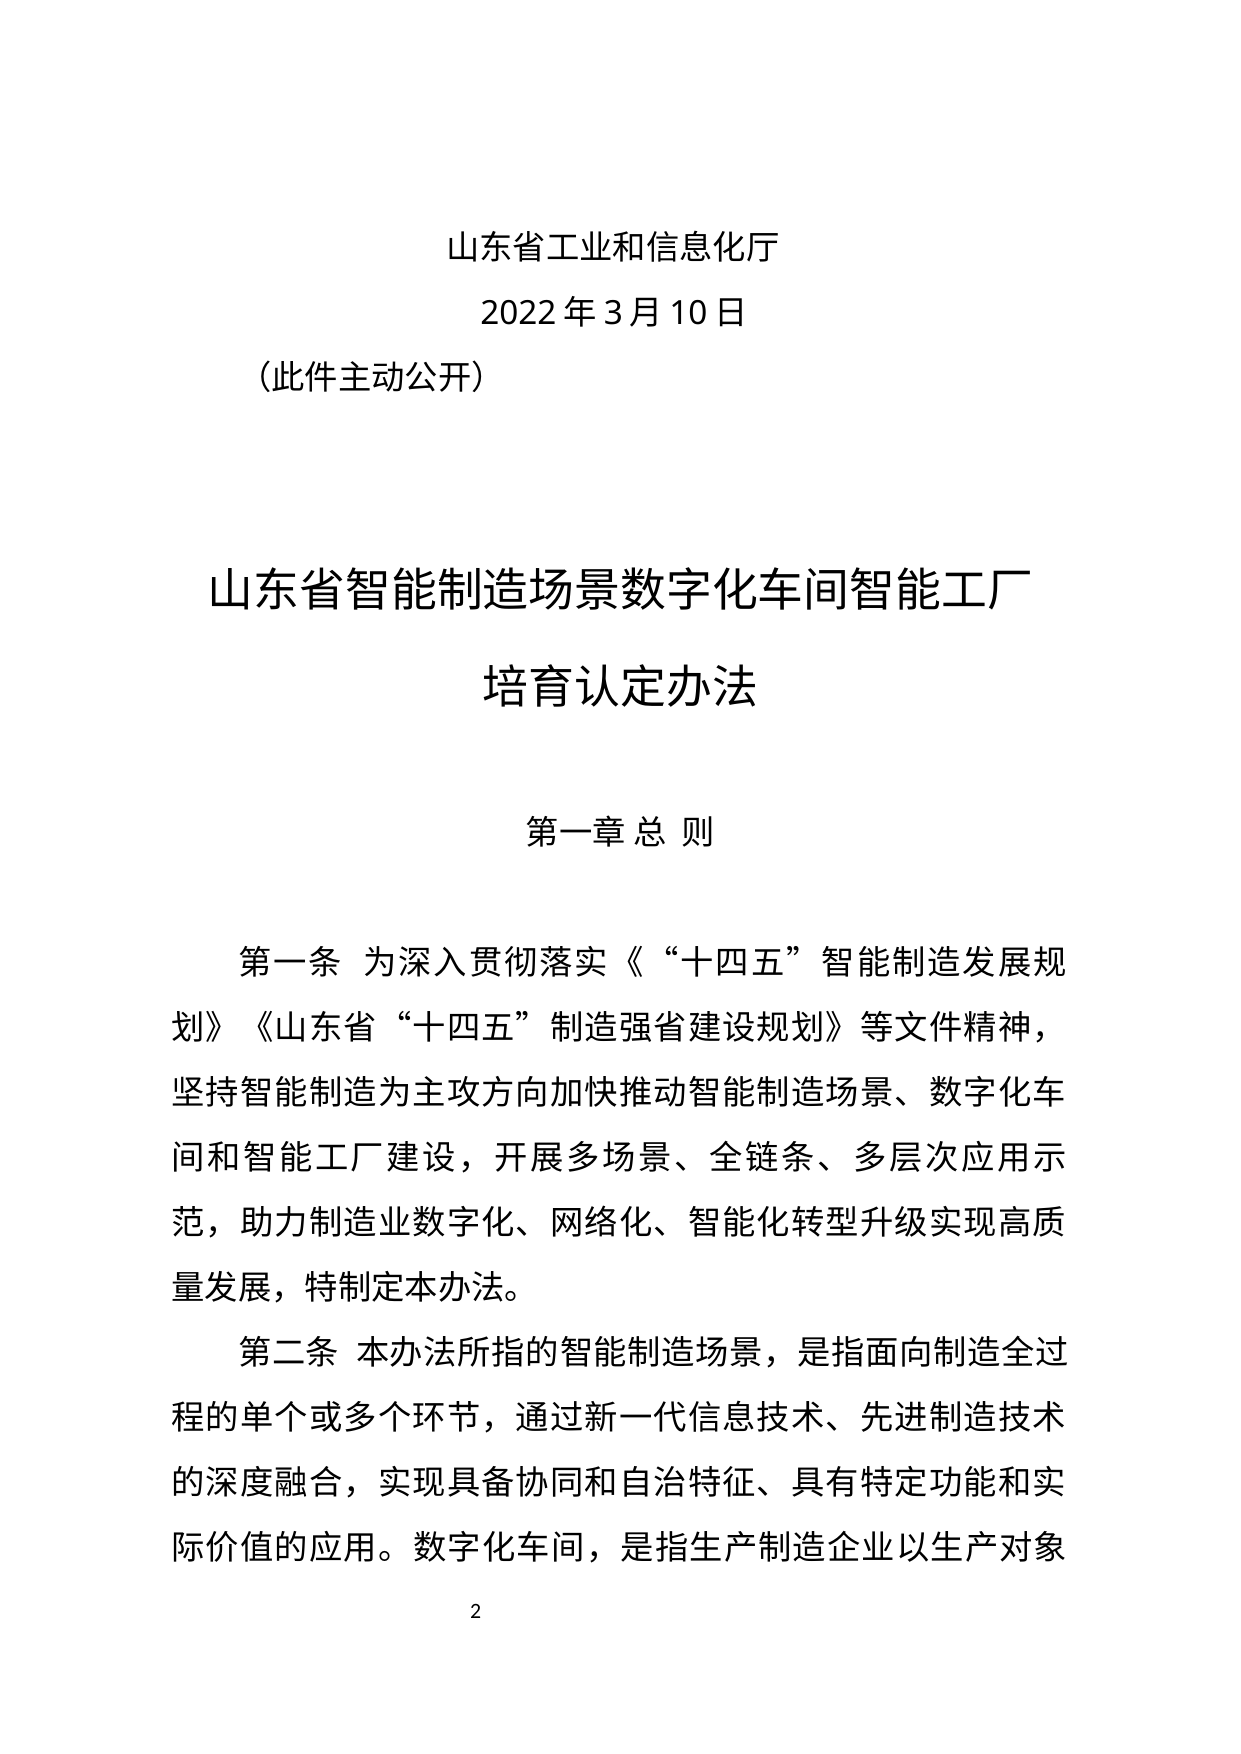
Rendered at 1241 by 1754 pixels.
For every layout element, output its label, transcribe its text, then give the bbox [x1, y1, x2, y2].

text 山东省智能制造场景数字化车间智能工厂 [171, 538, 1069, 635]
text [171, 1318, 1069, 1578]
text 2022年3月10日 [171, 278, 1069, 343]
text 山东省工业和信息化厅 [171, 213, 1069, 278]
text 第一条 为深入贯彻落实《“十四五”智能制造发展规划》《山东省“十四五”制造强省建设规划》等文件精神，坚持智能制造为主攻方向加快推动智能制造场景、数字化车间和智能工厂建设，开展多场景、全链条、多层次应用示范，助力制造业数字化、网络化、智能化转型升级实现高质量发展，特制定本办法。 [171, 928, 1069, 1318]
text 第一章 总 则 [171, 798, 1069, 863]
text 培育认定办法 [171, 635, 1069, 733]
text （此件主动公开） [171, 343, 1069, 408]
